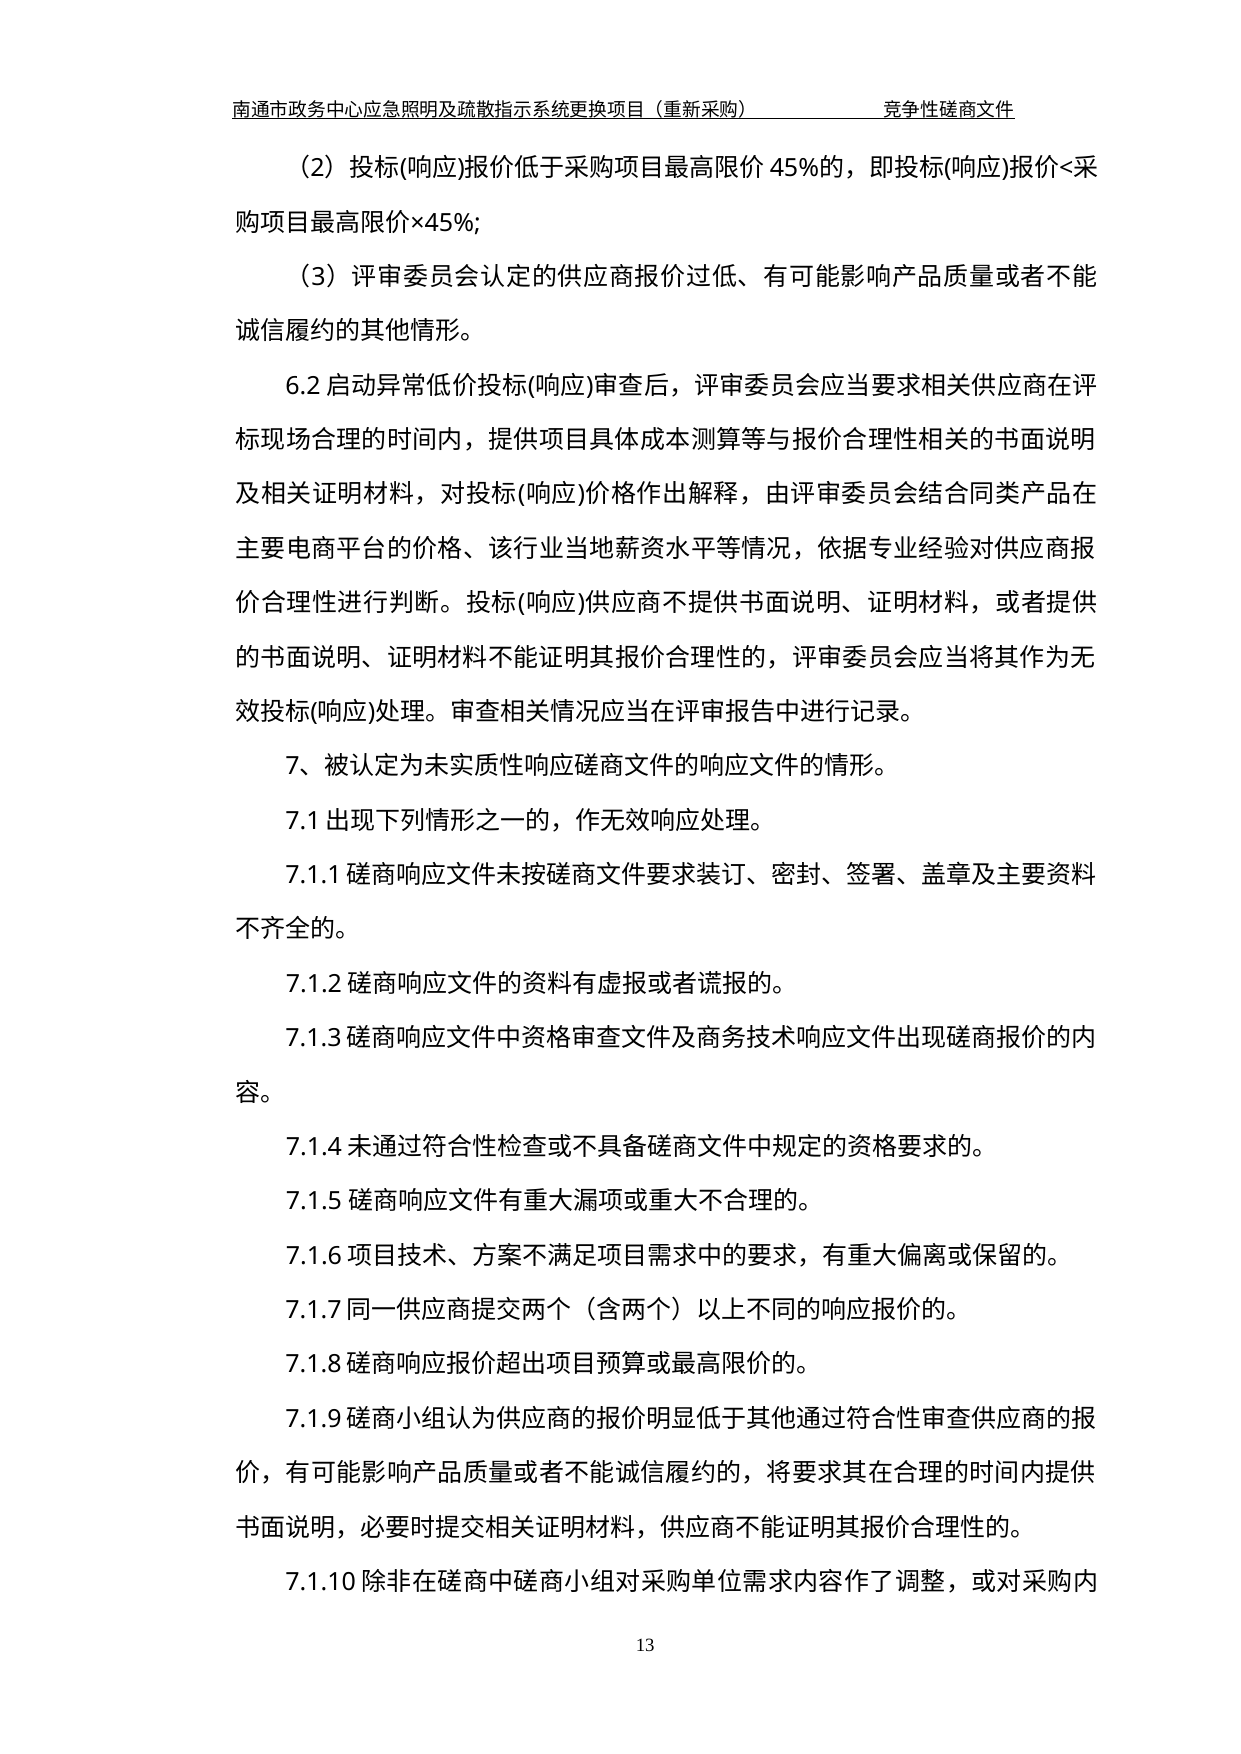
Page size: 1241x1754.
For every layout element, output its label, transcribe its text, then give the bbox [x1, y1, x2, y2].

text 7.1.6项目技术、方案不满足项目需求中的要求，有重大偏离或保留的。 [235, 1235, 1098, 1271]
text 7.1.8磋商响应报价超出项目预算或最高限价的。 [235, 1344, 1098, 1380]
text 7、被认定为未实质性响应磋商文件的响应文件的情形。 [235, 746, 1098, 782]
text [235, 1561, 1098, 1598]
text 6.2启动异常低价投标(响应)审查后，评审委员会应当要求相关供应商在评标现场合理的时间内，提供项目具体成本测算等与报价合理性相关的书面说明及相关证明材料，对投标(响应)价格作出解释，由评审委员会结合同类产品在主要电商平台的价格、该行业当地薪资水平等情况，依据专业经验对供应商报价合理性进行判断。投标(响应)供应商不提供书面说明、证明材料，或者提供的书面说明、证明材料不能证明其报价合理性的，评审委员会应当将其作为无效投标(响应)处理。审查相关情况应当在评审报告中进行记录。 [235, 365, 1098, 728]
text 7.1.7同一供应商提交两个（含两个）以上不同的响应报价的。 [235, 1289, 1098, 1326]
text 7.1.5 磋商响应文件有重大漏项或重大不合理的。 [235, 1181, 1098, 1217]
text 7.1出现下列情形之一的，作无效响应处理。 [235, 800, 1098, 836]
text 7.1.3磋商响应文件中资格审查文件及商务技术响应文件出现磋商报价的内容。 [235, 1018, 1098, 1108]
text （3）评审委员会认定的供应商报价过低、有可能影响产品质量或者不能诚信履约的其他情形。 [235, 256, 1098, 347]
text 7.1.9磋商小组认为供应商的报价明显低于其他通过符合性审查供应商的报价，有可能影响产品质量或者不能诚信履约的，将要求其在合理的时间内提供书面说明，必要时提交相关证明材料，供应商不能证明其报价合理性的。 [235, 1398, 1098, 1543]
text （2）投标(响应)报价低于采购项目最高限价45%的，即投标(响应)报价<采购项目最高限价×45%; [235, 148, 1098, 238]
text 7.1.1磋商响应文件未按磋商文件要求装订、密封、签署、盖章及主要资料不齐全的。 [235, 854, 1098, 945]
text 7.1.4未通过符合性检查或不具备磋商文件中规定的资格要求的。 [235, 1126, 1098, 1163]
text 7.1.2磋商响应文件的资料有虚报或者谎报的。 [235, 963, 1098, 999]
